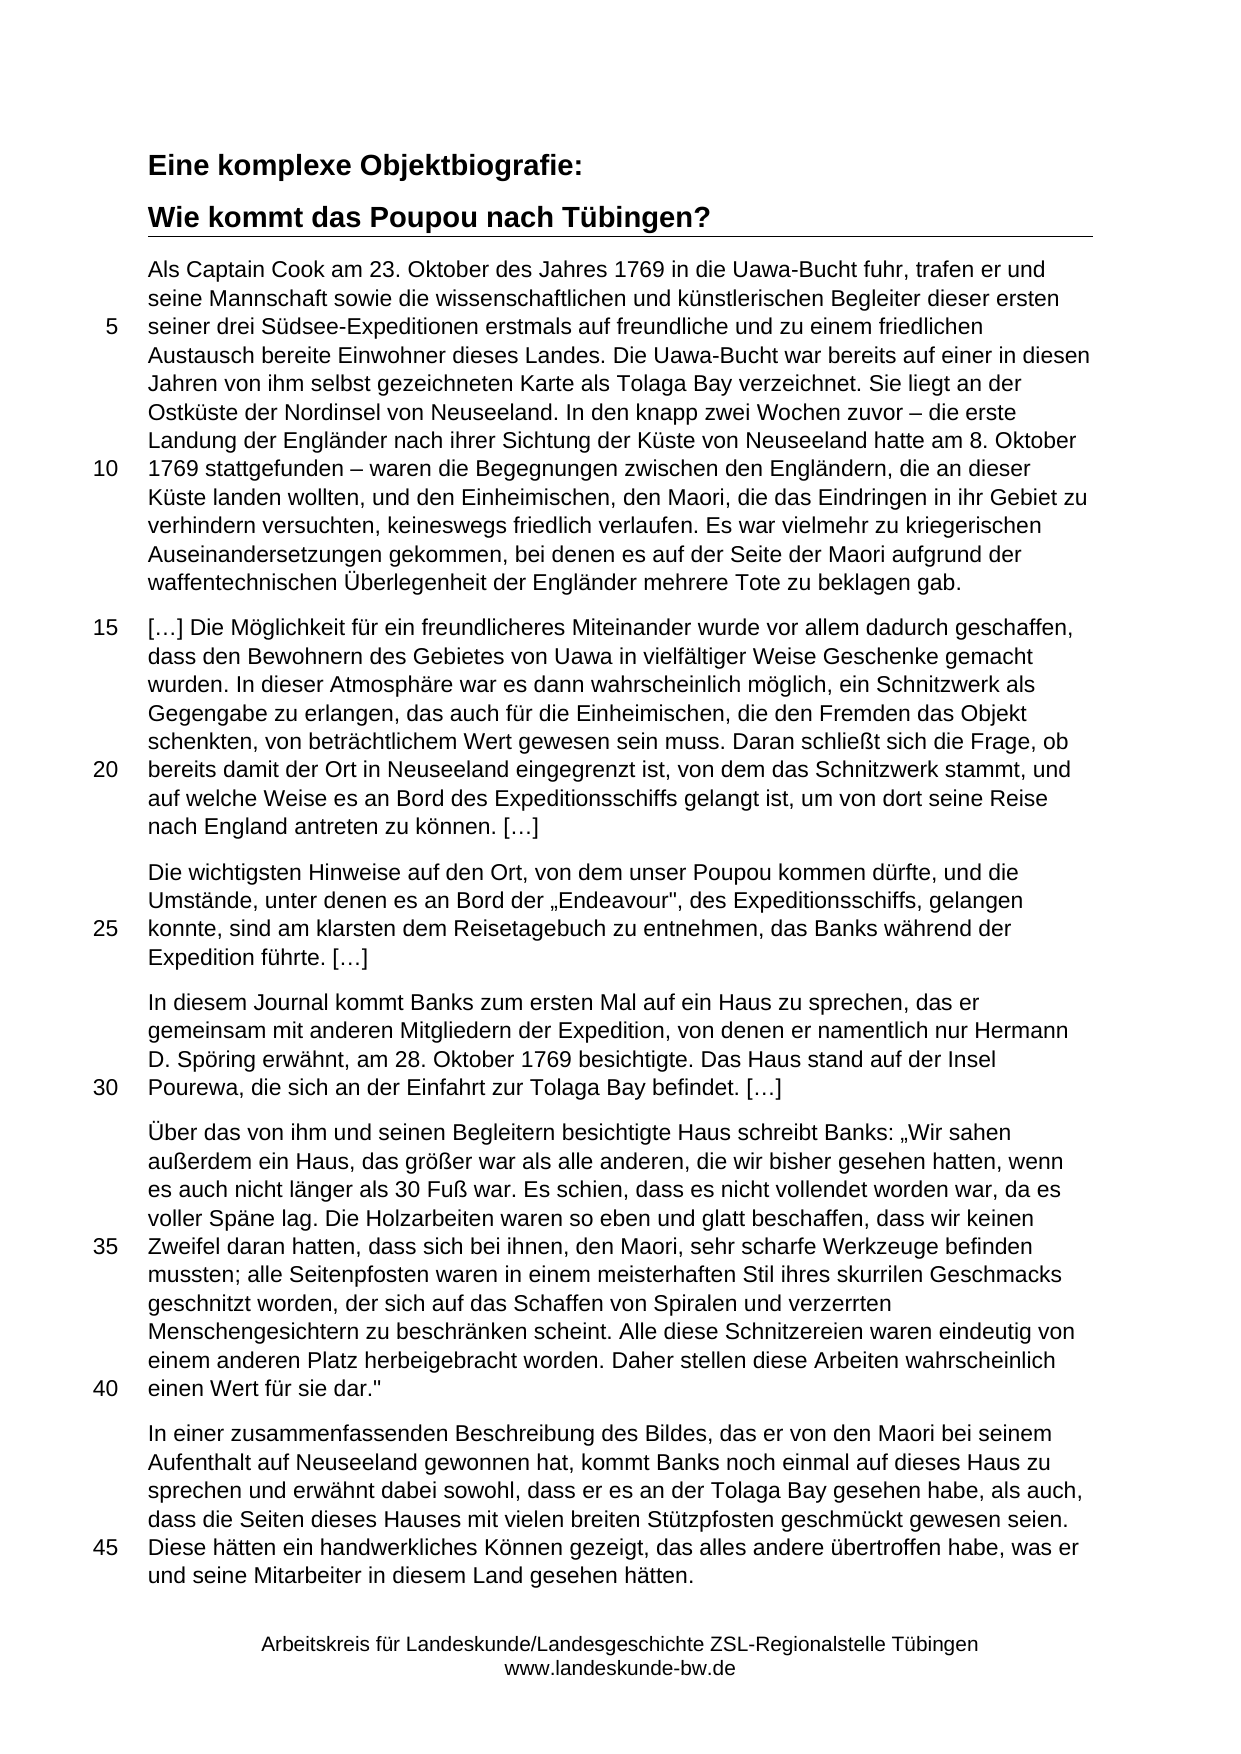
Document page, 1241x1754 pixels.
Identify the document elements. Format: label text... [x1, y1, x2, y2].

text In einer zusammenfassenden Beschreibung des Bildes, das er von den Maori bei seinem Aufenthalt auf Neuseeland gewonnen hat, kommt Banks noch einmal auf dieses Haus zu sprechen und erwähnt dabei sowohl, dass er es an der Tolaga Bay gesehen habe, als auch, dass die Seiten dieses Hauses mit vielen breiten Stützpfosten geschmückt gewesen seien. Diese hätten ein handwerkliches Können gezeigt, das alles andere übertroffen habe, was er und seine Mitarbeiter in diesem Land gesehen hätten. [148, 1420, 1093, 1589]
text In diesem Journal kommt Banks zum ersten Mal auf ein Haus zu sprechen, das er gemeinsam mit anderen Mitgliedern der Expedition, von denen er namentlich nur Hermann D. Spöring erwähnt, am 28. Oktober 1769 besichtigte. Das Haus stand auf der Insel Pourewa, die sich an der Einfahrt zur Tolaga Bay befindet. […] [148, 989, 1093, 1101]
text Wie kommt das Poupou nach Tübingen? [148, 200, 1093, 236]
text Eine komplexe Objektbiografie: [148, 148, 1093, 181]
text Die wichtigsten Hinweise auf den Ort, von dem unser Poupou kommen dürfte, und die Umstände, unter denen es an Bord der „Endeavour", des Expeditionsschiffs, gelangen konnte, sind am klarsten dem Reisetagebuch zu entnehmen, das Banks während der Expedition führte. […] [148, 858, 1093, 970]
text Über das von ihm und seinen Begleitern besichtigte Haus schreibt Banks: „Wir sahen außerdem ein Haus, das größer war als alle anderen, die wir bisher gesehen hatten, wenn es auch nicht länger als 30 Fuß war. Es schien, dass es nicht vollendet worden war, da es voller Späne lag. Die Holzarbeiten waren so eben und glatt beschaffen, dass wir keinen Zweifel daran hatten, dass sich bei ihnen, den Maori, sehr scharfe Werkzeuge befinden mussten; alle Seitenpfosten waren in einem meisterhaften Stil ihres skurrilen Geschmacks geschnitzt worden, der sich auf das Schaffen von Spiralen und verzerrten Menschengesichtern zu beschränken scheint. Alle diese Schnitzereien waren eindeutig von einem anderen Platz herbeigebracht worden. Daher stellen diese Arbeiten wahrscheinlich einen Wert für sie dar." [148, 1119, 1093, 1402]
text […] Die Möglichkeit für ein freundlicheres Miteinander wurde vor allem dadurch geschaffen, dass den Bewohnern des Gebietes von Uawa in vielfältiger Weise Geschenke gemacht wurden. In dieser Atmosphäre war es dann wahrscheinlich möglich, ein Schnitzwerk als Gegengabe zu erlangen, das auch für die Einheimischen, die den Fremden das Objekt schenkten, von beträchtlichem Wert gewesen sein muss. Daran schließt sich die Frage, ob bereits damit der Ort in Neuseeland eingegrenzt ist, von dem das Schnitzwerk stammt, und auf welche Weise es an Bord des Expeditionsschiffs gelangt ist, um von dort seine Reise nach England antreten zu können. […] [148, 614, 1093, 840]
text Als Captain Cook am 23. Oktober des Jahres 1769 in die Uawa-Bucht fuhr, trafen er und seine Mannschaft sowie die wissenschaftlichen und künstlerischen Begleiter dieser ersten seiner drei Südsee-Expeditionen erstmals auf freundliche und zu einem friedlichen Austausch bereite Einwohner dieses Landes. Die Uawa-Bucht war bereits auf einer in diesen Jahren von ihm selbst gezeichneten Karte als Tolaga Bay verzeichnet. Sie liegt an der Ostküste der Nordinsel von Neuseeland. In den knapp zwei Wochen zuvor – die erste Landung der Engländer nach ihrer Sichtung der Küste von Neuseeland hatte am 8. Oktober 1769 stattgefunden – waren die Begegnungen zwischen den Engländern, die an dieser Küste landen wollten, und den Einheimischen, den Maori, die das Eindringen in ihr Gebiet zu verhindern versuchten, keineswegs friedlich verlaufen. Es war vielmehr zu kriegerischen Auseinandersetzungen gekommen, bei denen es auf der Seite der Maori aufgrund der waffentechnischen Überlegenheit der Engländer mehrere Tote zu beklagen gab. [148, 256, 1093, 596]
